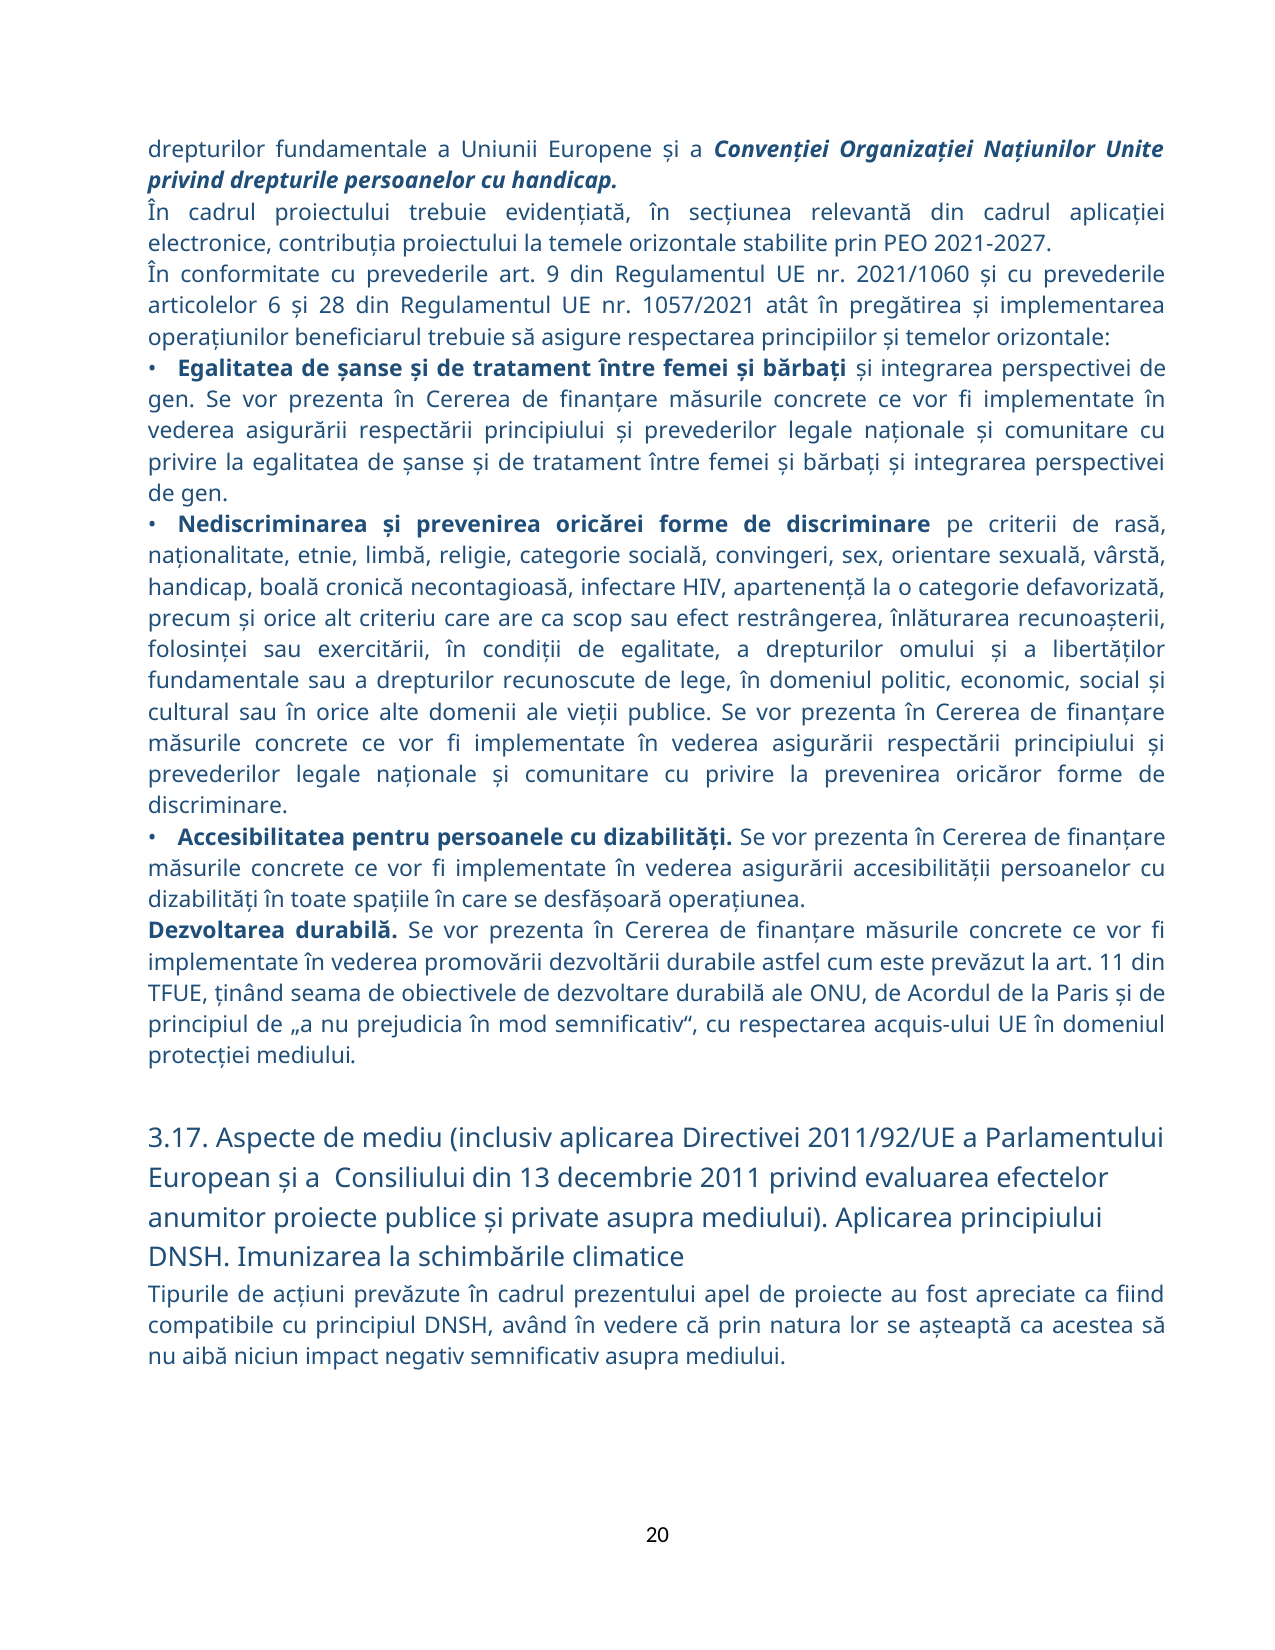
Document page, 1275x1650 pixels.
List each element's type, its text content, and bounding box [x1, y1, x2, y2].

text În cadrul proiectului trebuie evidențiată, în secțiunea relevantă din cadrul aplicației electronice, contribuția proiectului la temele orizontale stabilite prin PEO 2021-2027. [148, 195, 1167, 258]
text Dezvoltarea durabilă. Se vor prezenta în Cererea de finanțare măsurile concrete ce vor fi implementate în vederea promovării dezvoltării durabile astfel cum este prevăzut la art. 11 din TFUE, ținând seama de obiectivele de dezvoltare durabilă ale ONU, de Acordul de la Paris și de principiul de „a nu prejudicia în mod semnificativ“, cu respectarea acquis-ului UE în domeniul protecției mediului. [148, 914, 1167, 1070]
text Tipurile de acțiuni prevăzute în cadrul prezentului apel de proiecte au fost apreciate ca fiind compatibile cu principiul DNSH, având în vedere că prin natura lor se așteaptă ca acestea să nu aibă niciun impact negativ semnificativ asupra mediului. [148, 1278, 1167, 1371]
list • Accesibilitatea pentru persoanele cu dizabilități. Se vor prezenta în Cererea de finanțare măsurile concrete ce vor fi implementate în vederea asigurării accesibilității persoanelor cu dizabilități în toate spațiile în care se desfășoară operațiunea. [148, 820, 1167, 914]
list • Nediscriminarea și prevenirea oricărei forme de discriminare pe criterii de rasă, naționalitate, etnie, limbă, religie, categorie socială, convingeri, sex, orientare sexuală, vârstă, handicap, boală cronică necontagioasă, infectare HIV, apartenență la o categorie defavorizată, precum și orice alt criteriu care are ca scop sau efect restrângerea, înlăturarea recunoașterii, folosinței sau exercitării, în condiții de egalitate, a drepturilor omului și a libertăților fundamentale sau a drepturilor recunoscute de lege, în domeniul politic, economic, social și cultural sau în orice alte domenii ale vieții publice. Se vor prezenta în Cererea de finanțare măsurile concrete ce vor fi implementate în vederea asigurării respectării principiului și prevederilor legale naționale și comunitare cu privire la prevenirea oricăror forme de discriminare. [148, 508, 1167, 820]
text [148, 133, 1167, 195]
subtitle 3.17. Aspecte de mediu (inclusiv aplicarea Directivei 2011/92/UE a Parlamentului European şi a Consiliului din 13 decembrie 2011 privind evaluarea efectelor anumitor proiecte publice și private asupra mediului). Aplicarea principiului DNSH. Imunizarea la schimbările climatice [148, 1118, 1167, 1275]
text În conformitate cu prevederile art. 9 din Regulamentul UE nr. 2021/1060 și cu prevederile articolelor 6 și 28 din Regulamentul UE nr. 1057/2021 atât în pregătirea și implementarea operațiunilor beneficiarul trebuie să asigure respectarea principiilor și temelor orizontale: [148, 258, 1167, 352]
list • Egalitatea de șanse și de tratament între femei și bărbați și integrarea perspectivei de gen. Se vor prezenta în Cererea de finanțare măsurile concrete ce vor fi implementate în vederea asigurării respectării principiului și prevederilor legale naționale și comunitare cu privire la egalitatea de șanse și de tratament între femei și bărbați și integrarea perspectivei de gen. [148, 352, 1167, 508]
